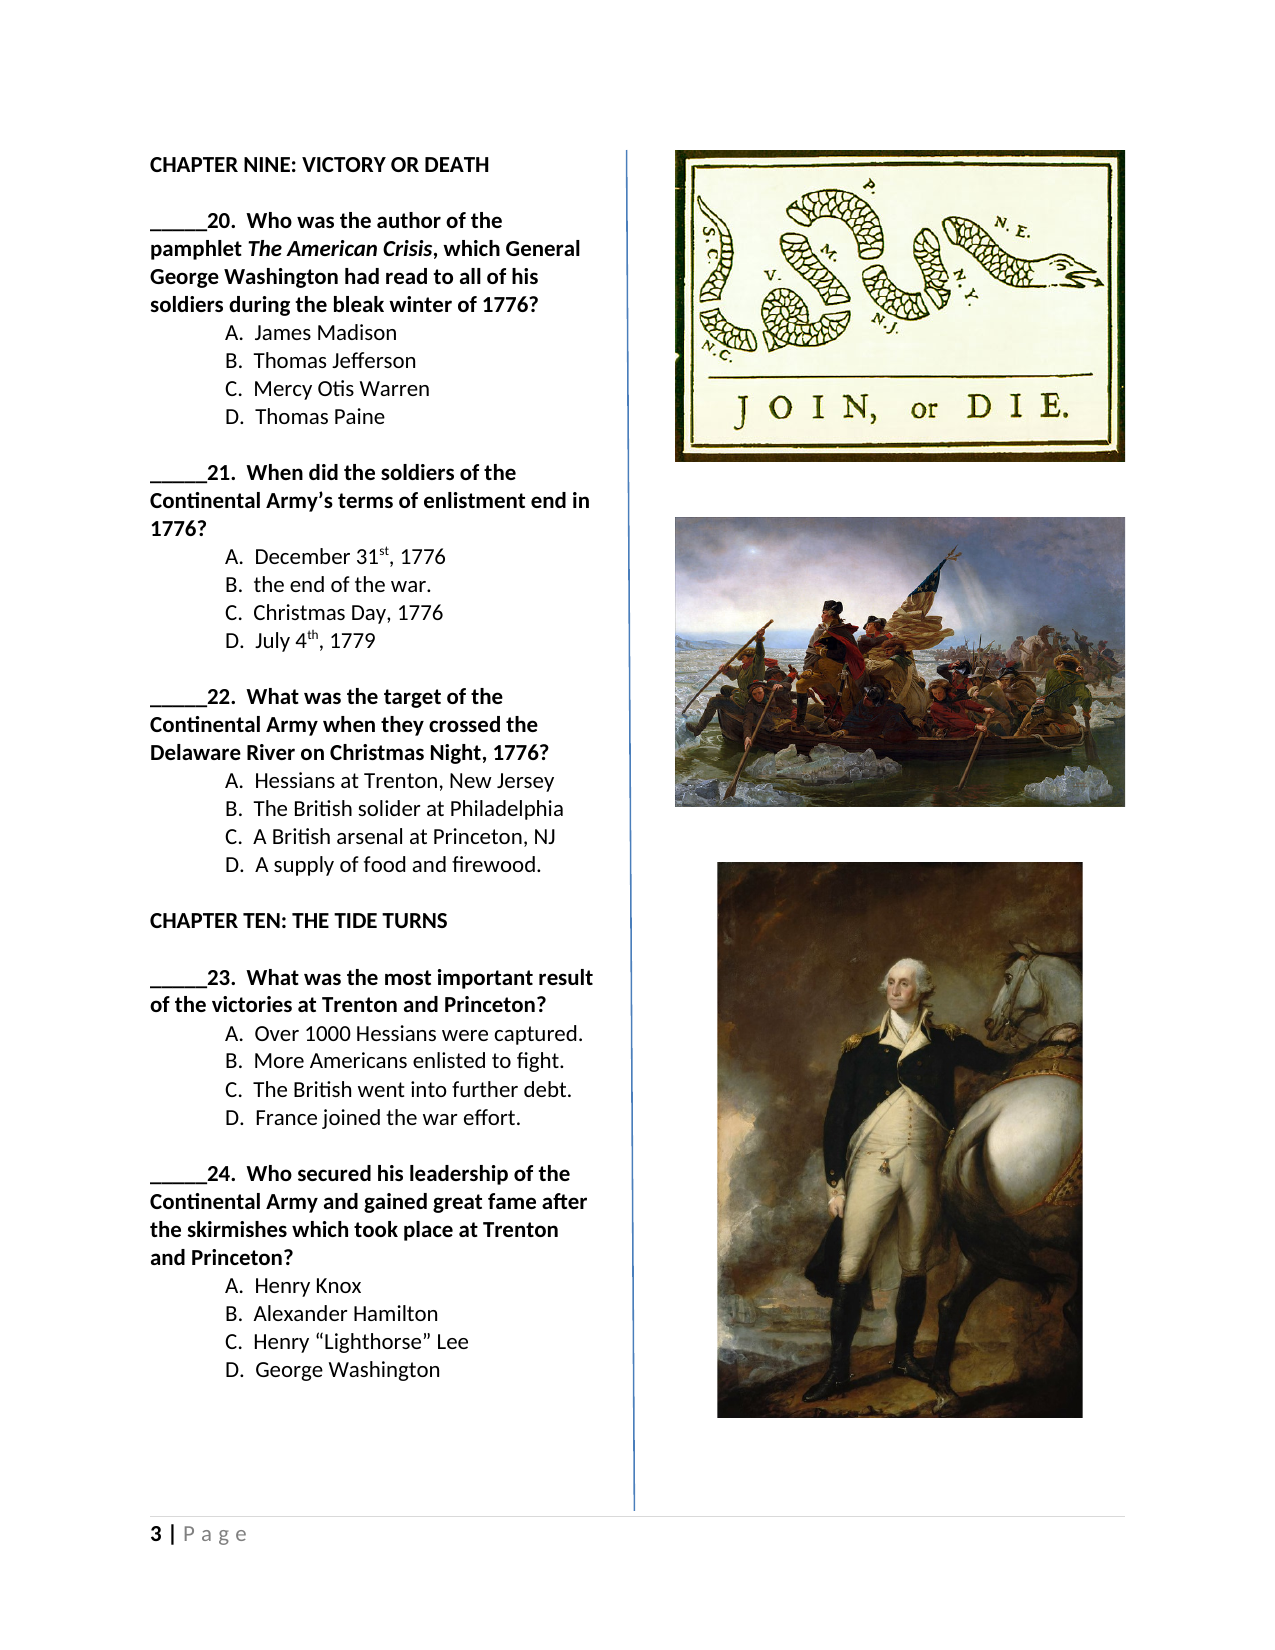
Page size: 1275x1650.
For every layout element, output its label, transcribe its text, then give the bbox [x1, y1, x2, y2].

text CHAPTER NINE: VICTORY OR DEATH [150, 150, 600, 178]
text A. Over 1000 Hessians were captured. [150, 1019, 600, 1047]
text D. France joined the war effort. [150, 1103, 600, 1131]
text A. Henry Knox [150, 1271, 600, 1299]
text C. Henry “Lighthorse” Lee [150, 1327, 600, 1355]
text _____21. When did the soldiers of the Continental Army’s terms of enlistment end in 1776? [150, 458, 600, 542]
text B. Thomas Jefferson [150, 346, 600, 374]
text B. More Americans enlisted to fight. [150, 1047, 600, 1075]
text A. James Madison [150, 318, 600, 346]
text _____23. What was the most important result of the victories at Trenton and Princeton? [150, 963, 600, 1019]
picture [675, 150, 1125, 462]
text _____20. Who was the author of the pamphlet The American Crisis, which General George Washington had read to all of his soldiers during the bleak winter of 1776? [150, 206, 600, 318]
text A. Hessians at Trenton, New Jersey [150, 766, 600, 794]
text D. A supply of food and firewood. [150, 851, 600, 878]
text D. Thomas Paine [150, 402, 600, 430]
text A. December 31st, 1776 [150, 542, 600, 570]
text B. The British solider at Philadelphia [150, 794, 600, 822]
picture [717, 862, 1083, 1418]
text C. Mercy Otis Warren [150, 374, 600, 402]
text C. Christmas Day, 1776 [150, 598, 600, 626]
text C. A British arsenal at Princeton, NJ [150, 822, 600, 851]
text D. July 4th, 1779 [150, 626, 600, 654]
text D. George Washington [150, 1355, 600, 1383]
text B. the end of the war. [150, 570, 600, 598]
text C. The British went into further debt. [150, 1075, 600, 1103]
picture [675, 517, 1125, 807]
text _____22. What was the target of the Continental Army when they crossed the Delaware River on Christmas Night, 1776? [150, 682, 600, 766]
text B. Alexander Hamilton [150, 1299, 600, 1327]
text CHAPTER TEN: THE TIDE TURNS [150, 907, 600, 934]
text _____24. Who secured his leadership of the Continental Army and gained great fame after the skirmishes which took place at Trenton and Princeton? [150, 1159, 600, 1271]
